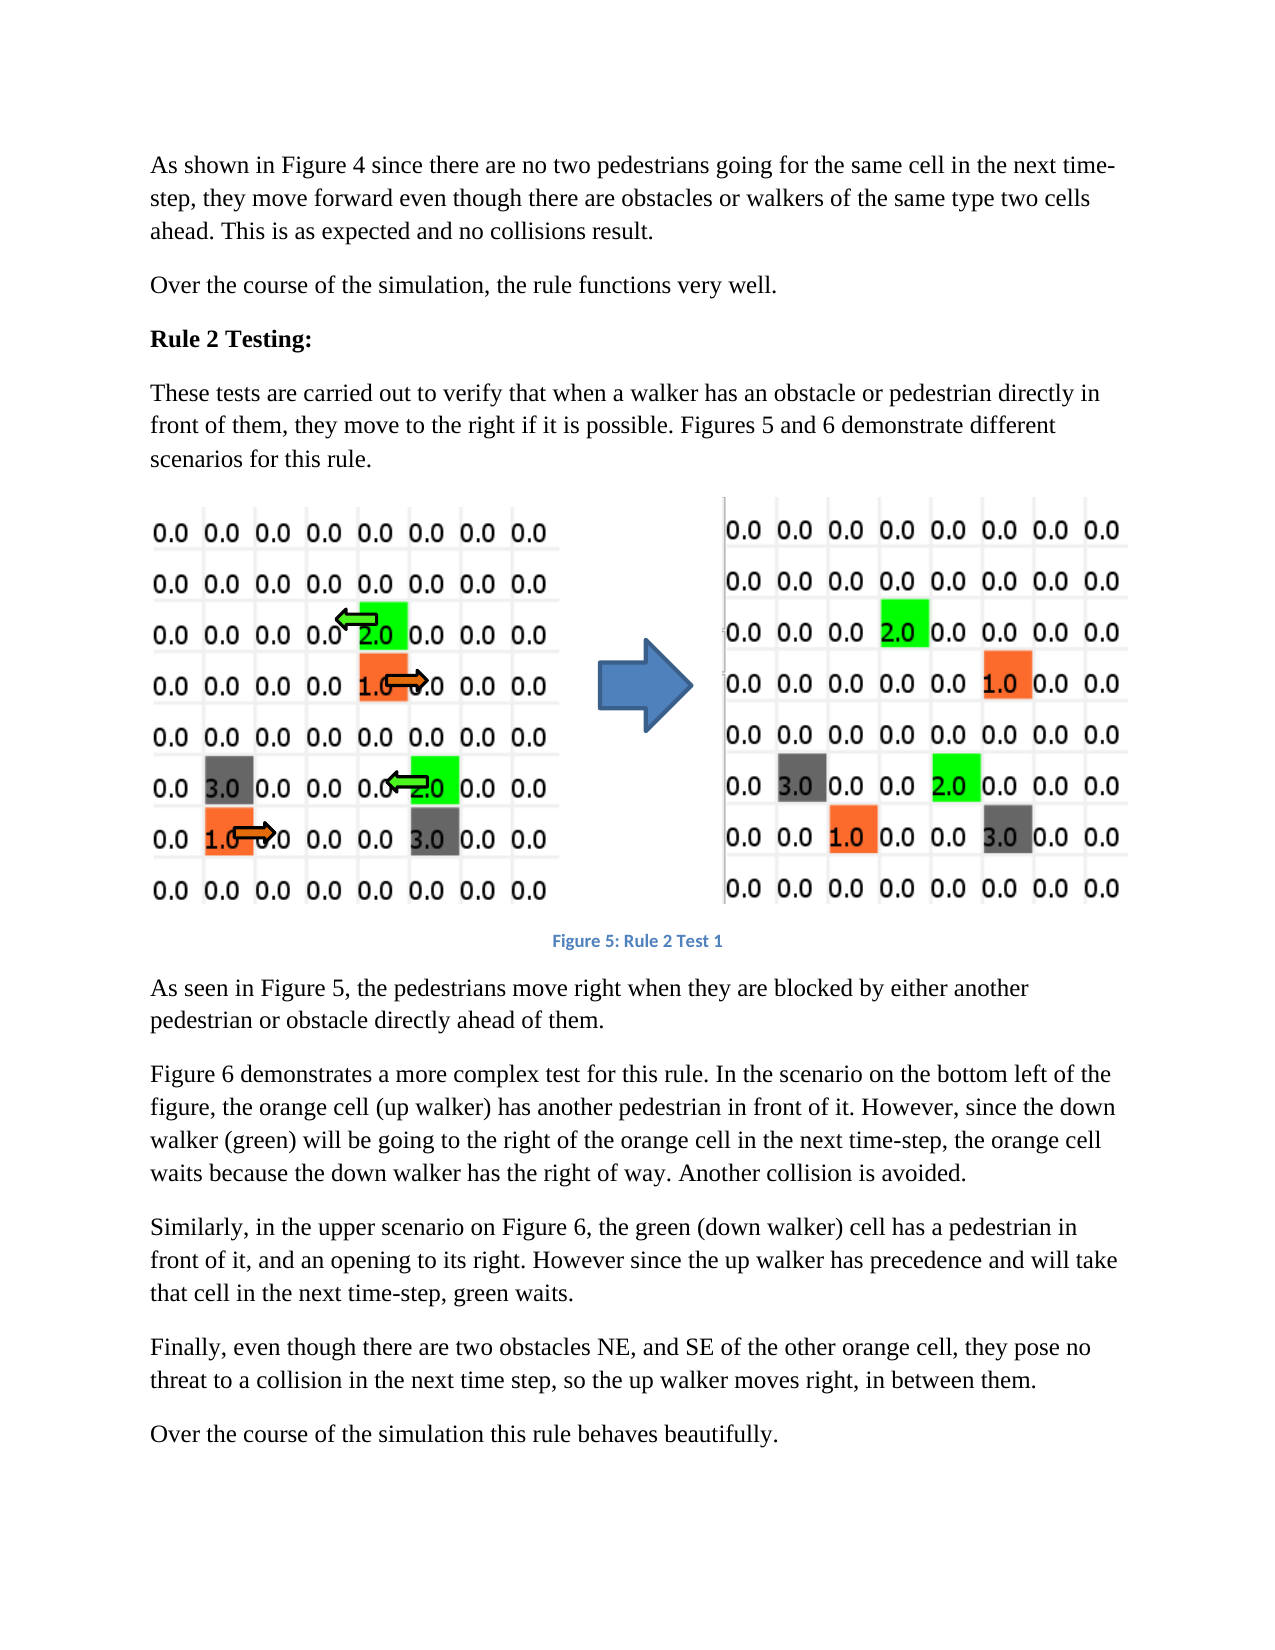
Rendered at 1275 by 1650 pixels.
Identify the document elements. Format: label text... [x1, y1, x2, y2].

text Rule 2 Testing: [150, 324, 1125, 352]
text Similarly, in the upper scenario on Figure 6, the green (down walker) cell has a pedestrian in front of it, and an opening to its right. However since the up walker has precedence and will take that cell in the next time-step, green waits. [150, 1212, 1125, 1307]
text Finally, even though there are two obstacles NE, and SE of the other orange cell, they pose no threat to a collision in the next time step, so the up walker moves right, in between them. [150, 1332, 1125, 1394]
text Over the course of the simulation this rule behaves beautifully. [150, 1419, 1125, 1448]
picture [721, 497, 1129, 904]
text As seen in Figure 5, the pedestrians move right when they are blocked by either another pedestrian or obstacle directly ahead of them. [150, 973, 1125, 1034]
text These tests are carried out to verify that when a walker has an obstacle or pedestrian directly in front of them, they move to the right if it is possible. Figures 5 and 6 demonstrate different scenarios for this rule. [150, 378, 1125, 472]
text Figure 6 demonstrates a more complex test for this rule. In the scenario on the bottom left of the figure, the orange cell (up walker) has another pedestrian in front of it. However, since the down walker (green) will be going to the right of the orange cell in the next time-step, the orange cell waits because the down walker has the right of way. Another collision is avoided. [150, 1059, 1125, 1187]
picture [153, 507, 560, 904]
text As shown in Figure 4 since there are no two pedestrians going for the same cell in the next time-step, they move forward even though there are obstacles or walkers of the same type two cells ahead. This is as expected and no collisions result. [150, 150, 1125, 245]
text Over the course of the simulation, the rule functions very well. [150, 270, 1125, 299]
